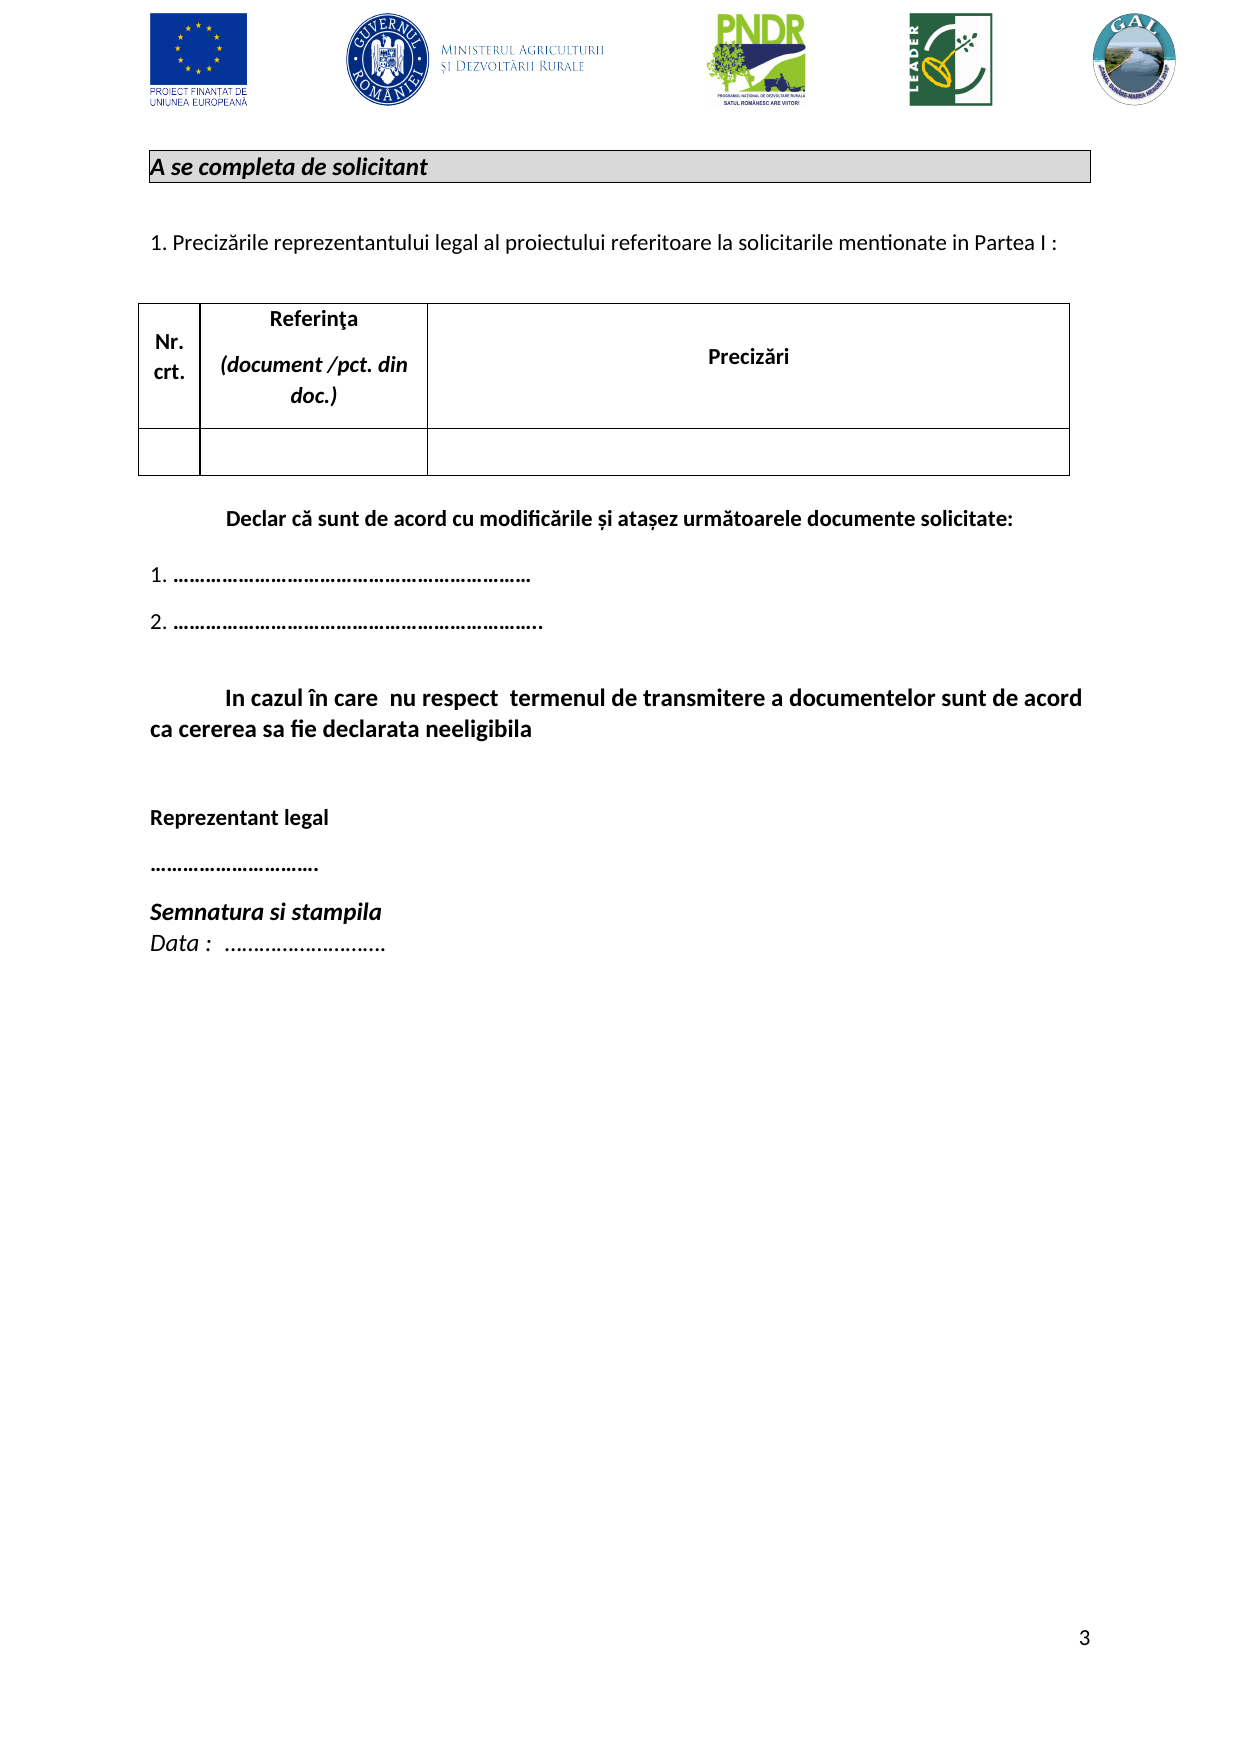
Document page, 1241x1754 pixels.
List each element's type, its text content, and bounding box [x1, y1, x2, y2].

text …………………………. [150, 849, 1090, 877]
table_header Nr. crt. [139, 304, 199, 427]
text Semnatura si stampila [150, 896, 1090, 927]
text 2. ………………………………………………………….. [150, 607, 1090, 635]
picture [150, 13, 1179, 109]
table_cell [139, 429, 199, 475]
text Data : ………………………. [150, 927, 1090, 957]
text 1. ………………………………………………………… [150, 560, 1090, 588]
text Declar că sunt de acord cu modificările şi ataşez următoarele documente solicitate: [150, 504, 1090, 532]
table_cell [428, 429, 1069, 475]
table_header Precizări [428, 304, 1069, 427]
table_cell [201, 429, 427, 475]
text Reprezentant legal [150, 803, 1090, 831]
text 1. Precizările reprezentantului legal al proiectului referitoare la solicitarile mentionate in Partea I : [150, 228, 1090, 256]
text A se completa de solicitant [150, 151, 1090, 182]
text In cazul în care nu respect termenul de transmitere a documentelor sunt de acord ca cererea sa fie declarata neeligibila [150, 682, 1090, 743]
table_header Referinţa (document /pct. din doc.) [201, 304, 427, 427]
